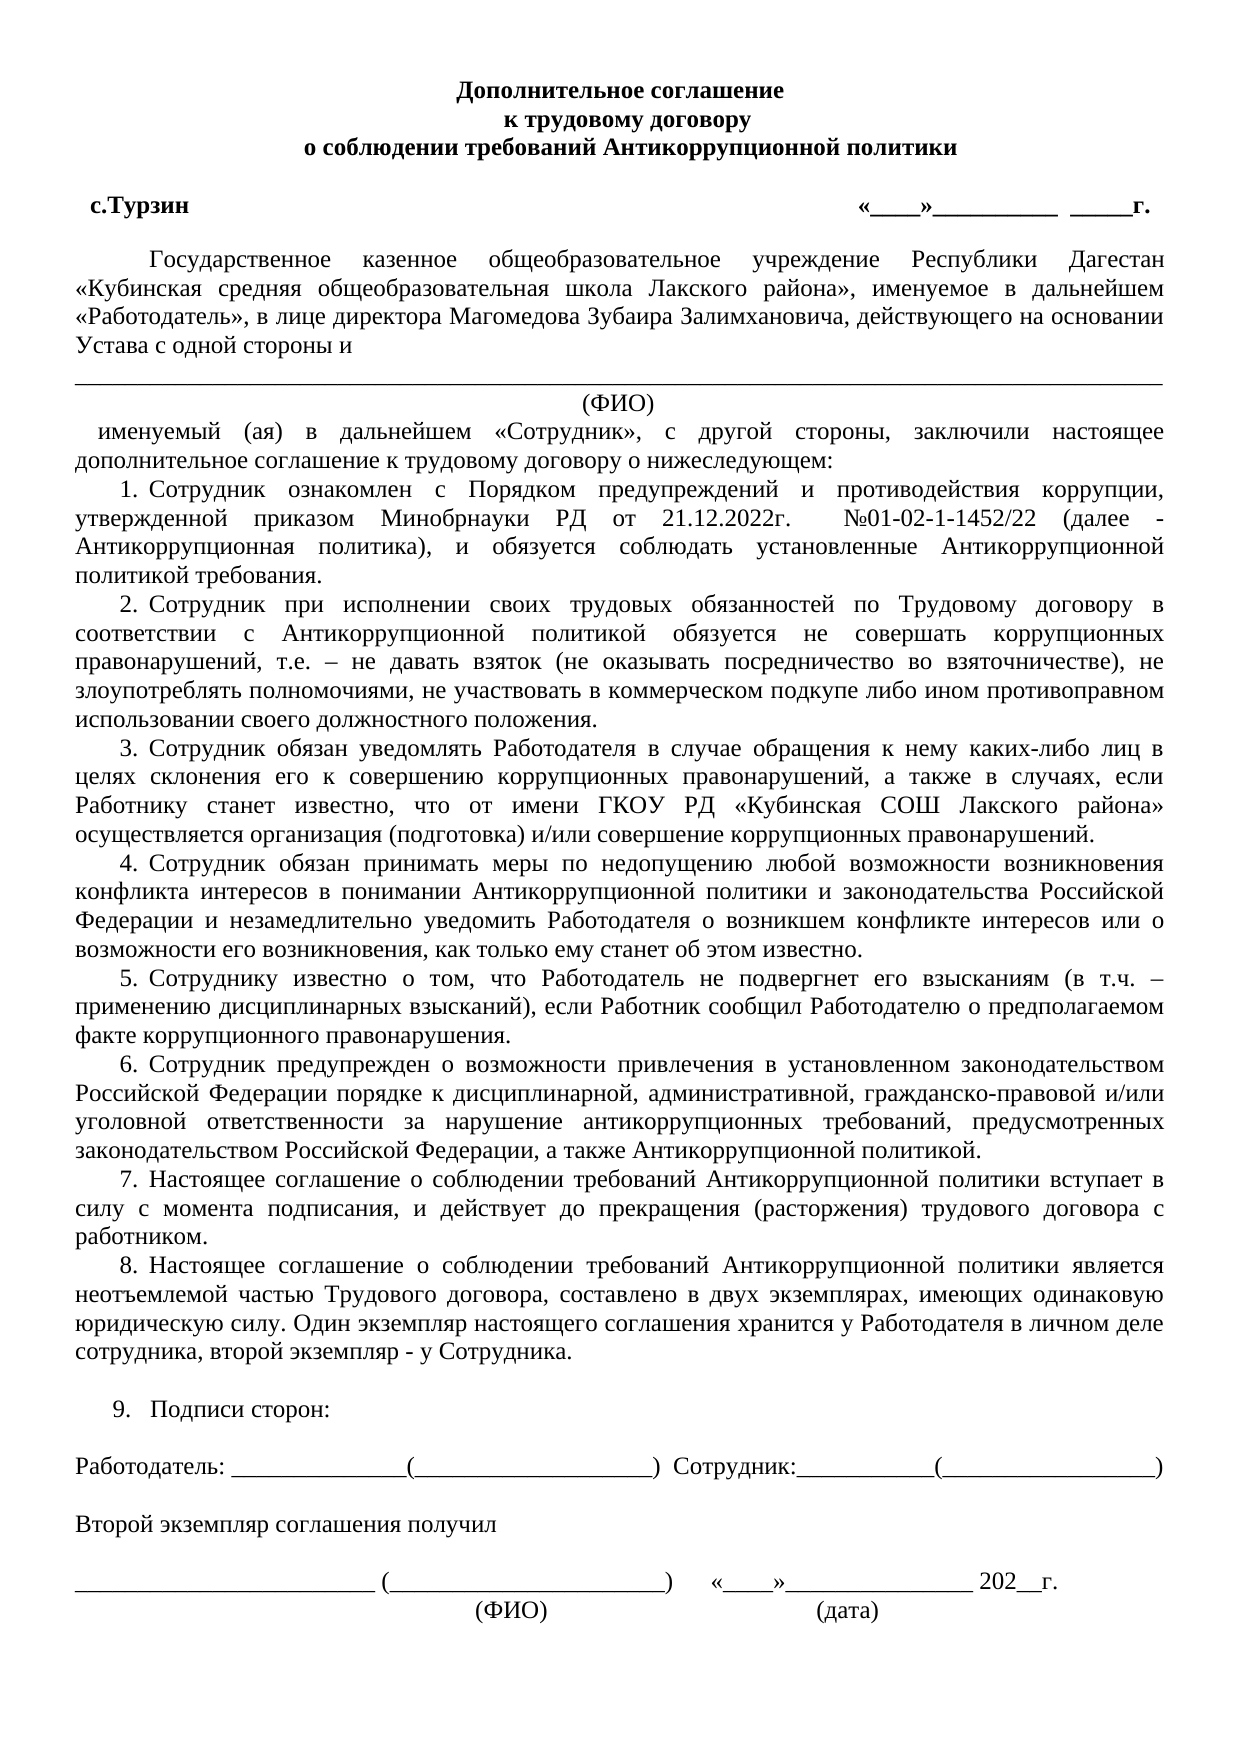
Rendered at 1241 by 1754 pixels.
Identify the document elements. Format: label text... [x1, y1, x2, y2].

list Настоящее соглашение о соблюдении требований Антикоррупционной политики является неотъемлемой частью Трудового договора, составлено в двух экземплярах, имеющих одинаковую юридическую силу. Один экземпляр настоящего соглашения хранится у Работодателя в личном деле сотрудника, второй экземпляр - у Сотрудника. [75, 1250, 1165, 1365]
list Сотрудник ознакомлен с Порядком предупреждений и противодействия коррупции, утвержденной приказом Минобрнауки РД от 21.12.2022г. №01-02-1-1452/22 (далее - Антикоррупционная политика), и обязуется соблюдать установленные Антикоррупционной политикой требования. [75, 474, 1165, 589]
list Настоящее соглашение о соблюдении требований Антикоррупционной политики вступает в силу с момента подписания, и действует до прекращения (расторжения) трудового договора с работником. [75, 1164, 1165, 1250]
text к трудовому договору [75, 104, 1165, 132]
list Сотрудник обязан принимать меры по недопущению любой возможности возникновения конфликта интересов в понимании Антикоррупционной политики и законодательства Российской Федерации и незамедлительно уведомить Работодателя о возникшем конфликте интересов или о возможности его возникновения, как только ему станет об этом известно. [75, 848, 1165, 963]
list Сотрудник при исполнении своих трудовых обязанностей по Трудовому договору в соответствии с Антикоррупционной политикой обязуется не совершать коррупционных правонарушений, т.е. – не давать взяток (не оказывать посредничество во взяточничестве), не злоупотреблять полномочиями, не участвовать в коммерческом подкупе либо ином противоправном использовании своего должностного положения. [75, 589, 1165, 733]
text (ФИО) [75, 388, 1165, 416]
list Подписи сторон: [112, 1394, 1165, 1423]
text Второй экземпляр соглашения получил [75, 1509, 1165, 1538]
list Сотруднику известно о том, что Работодатель не подвергнет его взысканиям (в т.ч. – применению дисциплинарных взысканий), если Работник сообщил Работодателю о предполагаемом факте коррупционного правонарушения. [75, 963, 1165, 1049]
list Сотрудник предупрежден о возможности привлечения в установленном законодательством Российской Федерации порядке к дисциплинарной, административной, гражданско-правовой и/или уголовной ответственности за нарушение антикоррупционных требований, предусмотренных законодательством Российской Федерации, а также Антикоррупционной политикой. [75, 1049, 1165, 1164]
text ________________________ (______________________) «____»_______________ 202__г. [75, 1566, 1165, 1595]
text с.Турзин «____»__________ _____г. [75, 190, 1165, 219]
text Дополнительное соглашение [75, 75, 1165, 104]
text о соблюдении требований Антикоррупционной политики [75, 132, 1165, 161]
list Сотрудник обязан уведомлять Работодателя в случае обращения к нему каких-либо лиц в целях склонения его к совершению коррупционных правонарушений, а также в случаях, если Работнику станет известно, что от имени ГКОУ РД «Кубинская СОШ Лакского района» осуществляется организация (подготовка) и/или совершение коррупционных правонарушений. [75, 733, 1165, 848]
text Государственное казенное общеобразовательное учреждение Республики Дагестан «Кубинская средняя общеобразовательная школа Лакского района», именуемое в дальнейшем «Работодатель», в лице директора Магомедова Зубаира Залимхановича, действующего на основании Устава с одной стороны и [75, 244, 1165, 359]
list Работодатель: ______________(___________________) Сотрудник:___________(_________________) [75, 1451, 1165, 1480]
text _______________________________________________________________________________________ [75, 359, 1165, 388]
text именуемый (ая) в дальнейшем «Сотрудник», с другой стороны, заключили настоящее дополнительное соглашение к трудовому договору о нижеследующем: [75, 416, 1165, 474]
text (ФИО) (дата) [75, 1595, 988, 1624]
